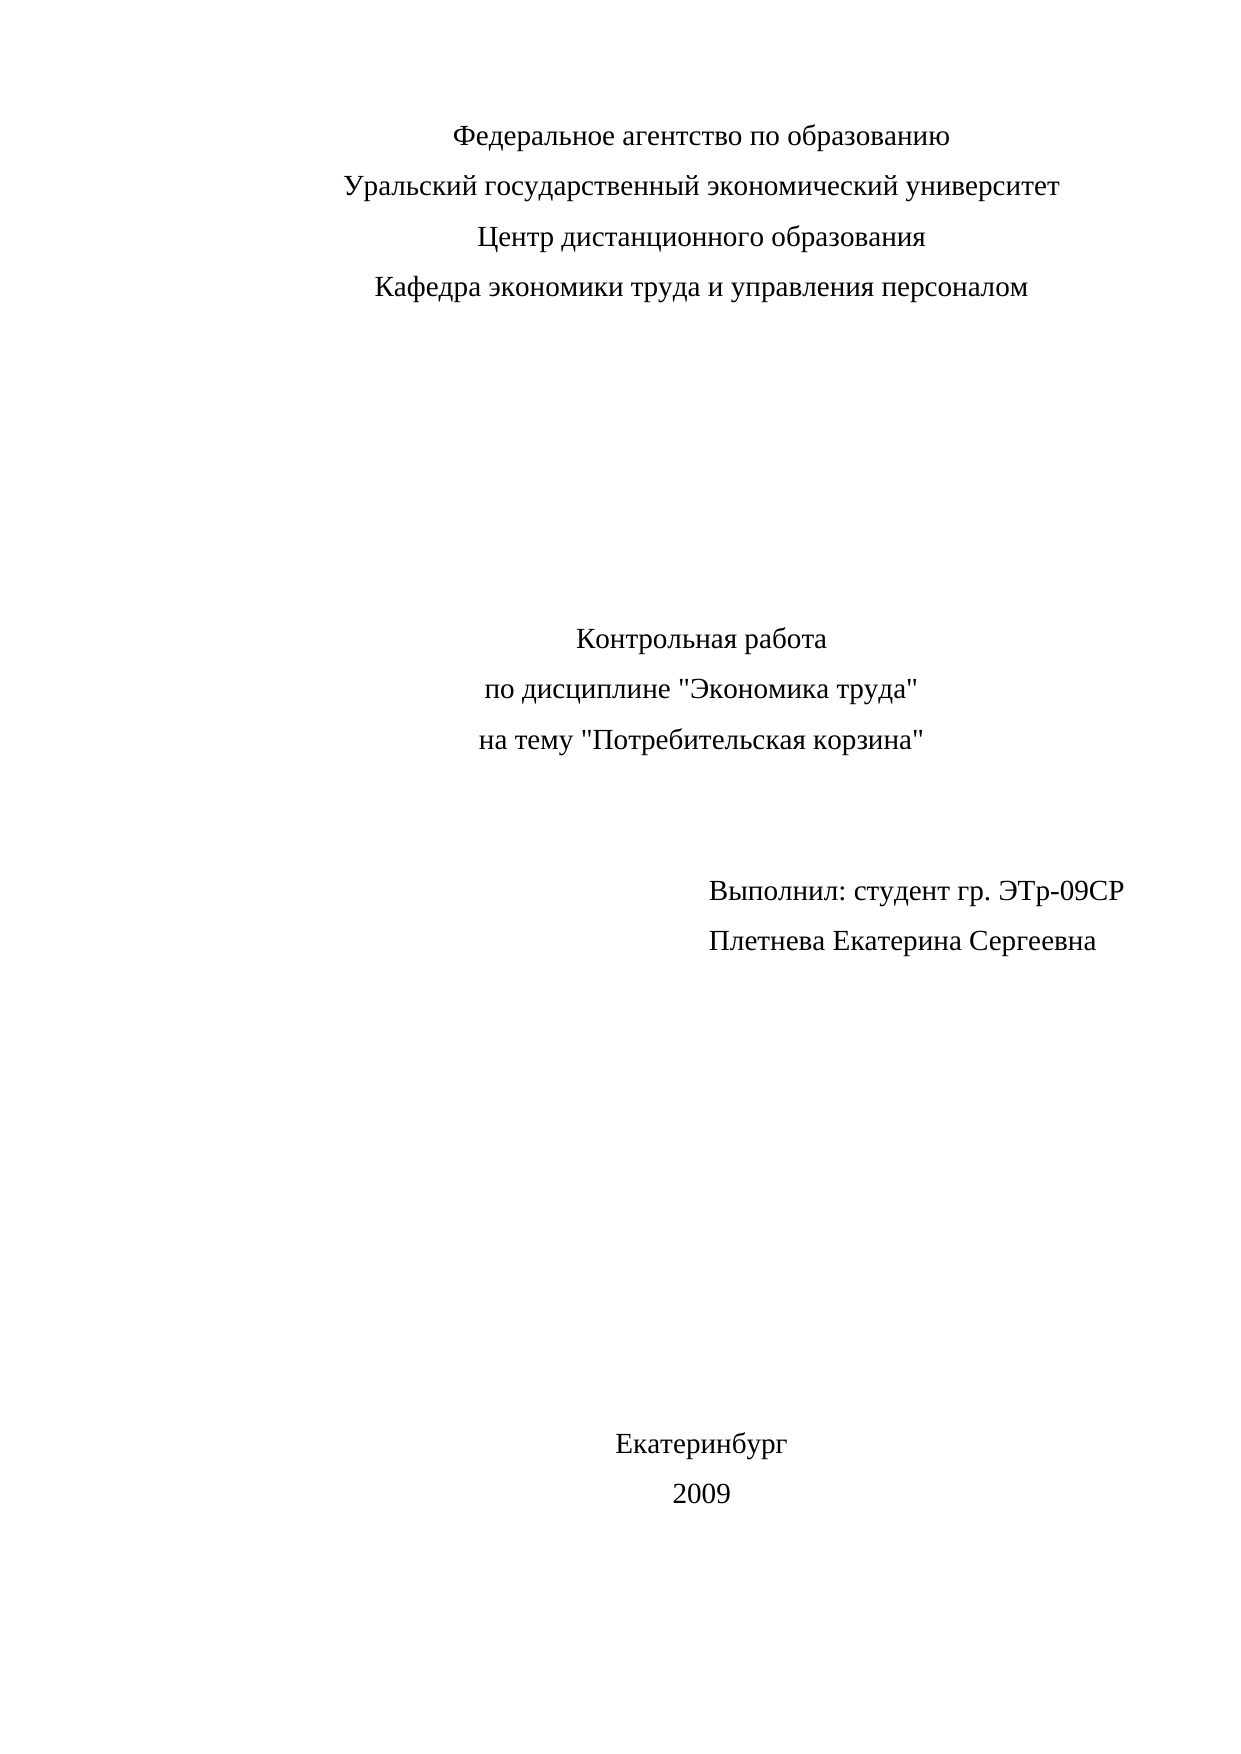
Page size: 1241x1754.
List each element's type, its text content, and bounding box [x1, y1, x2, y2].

text по дисциплине "Экономика труда" [177, 672, 1152, 705]
text Центр дистанционного образования [177, 219, 1152, 252]
text Выполнил: студент гр. ЭТр-09СР [177, 873, 1152, 906]
text Екатеринбург [177, 1426, 1152, 1460]
text на тему "Потребительская корзина" [177, 722, 1152, 755]
text Плетнева Екатерина Сергеевна [177, 923, 1152, 957]
text Кафедра экономики труда и управления персоналом [177, 269, 1152, 303]
text 2009 [177, 1477, 1152, 1510]
text Уральский государственный экономический университет [177, 168, 1152, 202]
text Контрольная работа [177, 621, 1152, 655]
text Федеральное агентство по образованию [177, 118, 1152, 152]
